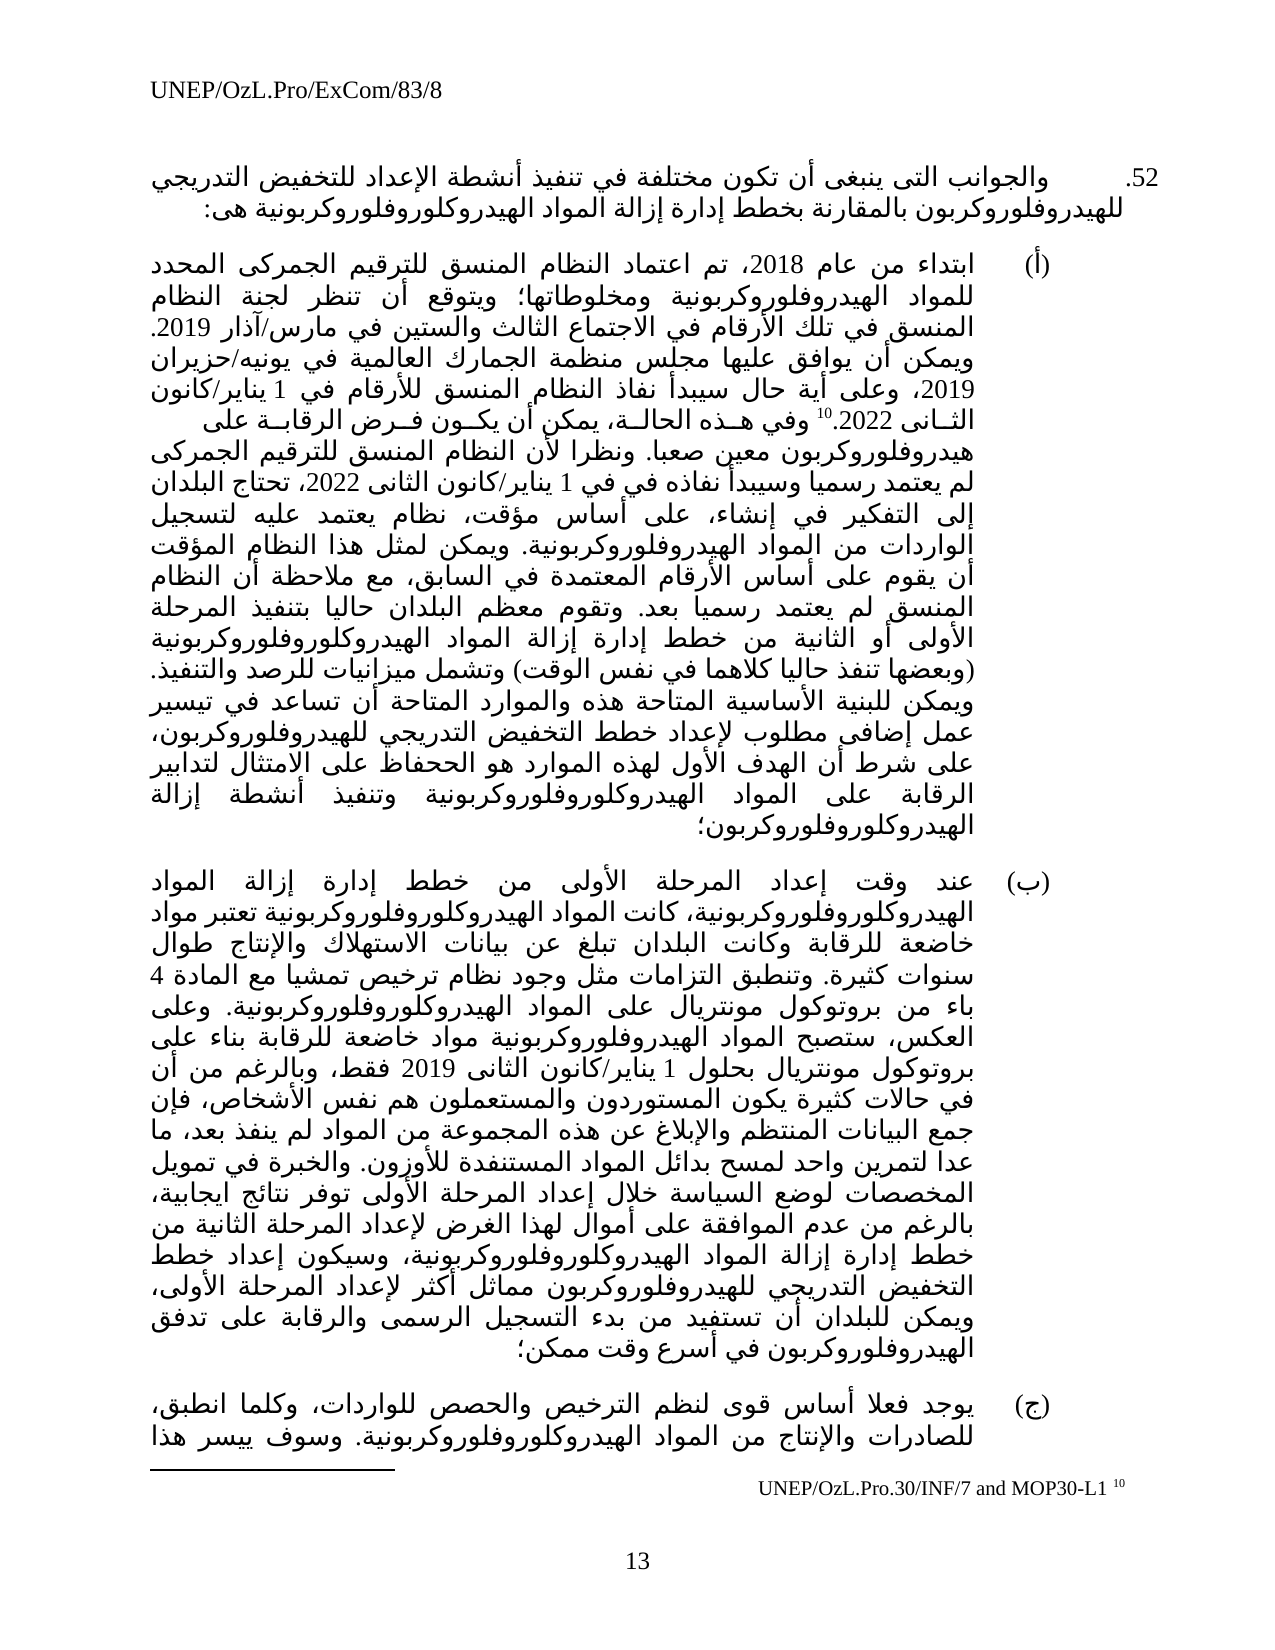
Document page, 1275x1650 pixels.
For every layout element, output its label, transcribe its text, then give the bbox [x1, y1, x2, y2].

list (أ) ابتداء من عام 2018، تم اعتماد النظام المنسق للترقيم الجمركى المحدد للمواد الهيدروفلوروكربونية ومخلوطاتها؛ ويتوقع أن تنظر لجنة النظام المنسق في تلك الأرقام في الاجتماع الثالث والستين في مارس/آذار 2019. ويمكن أن يوافق عليها مجلس منظمة الجمارك العالمية في يونيه/حزيران 2019، وعلى أية حال سيبدأ نفاذ النظام المنسق للأرقام في 1 يناير/كانون الثانى 2022. وفي هذه الحالة، يمكن أن يكون فرض الرقابة على هيدروفلوروكربون معين صعبا. ونظرا لأن النظام المنسق للترقيم الجمركى لم يعتمد رسميا وسيبدأ نفاذه في في 1 يناير/كانون الثانى 2022، تحتاج البلدان إلى التفكير في إنشاء، على أساس مؤقت، نظام يعتمد عليه لتسجيل الواردات من المواد الهيدروفلوروكربونية. ويمكن لمثل هذا النظام المؤقت أن يقوم على أساس الأرقام المعتمدة في السابق، مع ملاحظة أن النظام المنسق لم يعتمد رسميا بعد. وتقوم معظم البلدان حاليا بتنفيذ المرحلة الأولى أو الثانية من خطط إدارة إزالة المواد الهيدروكلوروفلوروكربونية (وبعضها تنفذ حاليا كلاهما في نفس الوقت) وتشمل ميزانيات للرصد والتنفيذ. ويمكن للبنية الأساسية المتاحة هذه والموارد المتاحة أن تساعد في تيسير عمل إضافى مطلوب لإعداد خطط التخفيض التدريجي للهيدروفلوروكربون، على شرط أن الهدف الأول لهذه الموارد هو الححفاظ على الامتثال لتدابير الرقابة على المواد الهيدروكلوروفلوروكربونية وتنفيذ أنشطة إزالة الهيدروكلوروفلوروكربون؛ [150, 248, 1050, 840]
list (ب) عند وقت إعداد المرحلة الأولى من خطط إدارة إزالة المواد الهيدروكلوروفلوروكربونية، كانت المواد الهيدروكلوروفلوروكربونية تعتبر مواد خاضعة للرقابة وكانت البلدان تبلغ عن بيانات الاستهلاك والإنتاج طوال سنوات كثيرة. وتنطبق التزامات مثل وجود نظام ترخيص تمشيا مع المادة 4 باء من بروتوكول مونتريال على المواد الهيدروكلوروفلوروكربونية. وعلى العكس، ستصبح المواد الهيدروفلوروكربونية مواد خاضعة للرقابة بناء على بروتوكول مونتريال بحلول 1 يناير/كانون الثانى 2019 فقط، وبالرغم من أن في حالات كثيرة يكون المستوردون والمستعملون هم نفس الأشخاص، فإن جمع البيانات المنتظم والإبلاغ عن هذه المجموعة من المواد لم ينفذ بعد، ما عدا لتمرين واحد لمسح بدائل المواد المستنفدة للأوزون. والخبرة في تمويل المخصصات لوضع السياسة خلال إعداد المرحلة الأولى توفر نتائج ايجابية، بالرغم من عدم الموافقة على أموال لهذا الغرض لإعداد المرحلة الثانية من خطط إدارة إزالة المواد الهيدروكلوروفلوروكربونية، وسيكون إعداد خطط التخفيض التدريجي للهيدروفلوروكربون مماثل أكثر لإعداد المرحلة الأولى، ويمكن للبلدان أن تستفيد من بدء التسجيل الرسمى والرقابة على تدفق الهيدروفلوروكربون في أسرع وقت ممكن؛ [150, 865, 1050, 1364]
list والجوانب التى ينبغى أن تكون مختلفة في تنفيذ أنشطة الإعداد للتخفيض التدريجي للهيدروفلوروكربون بالمقارنة بخطط إدارة إزالة المواد الهيدروكلوروفلوروكربونية هى: [150, 161, 1125, 223]
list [150, 1389, 1050, 1451]
